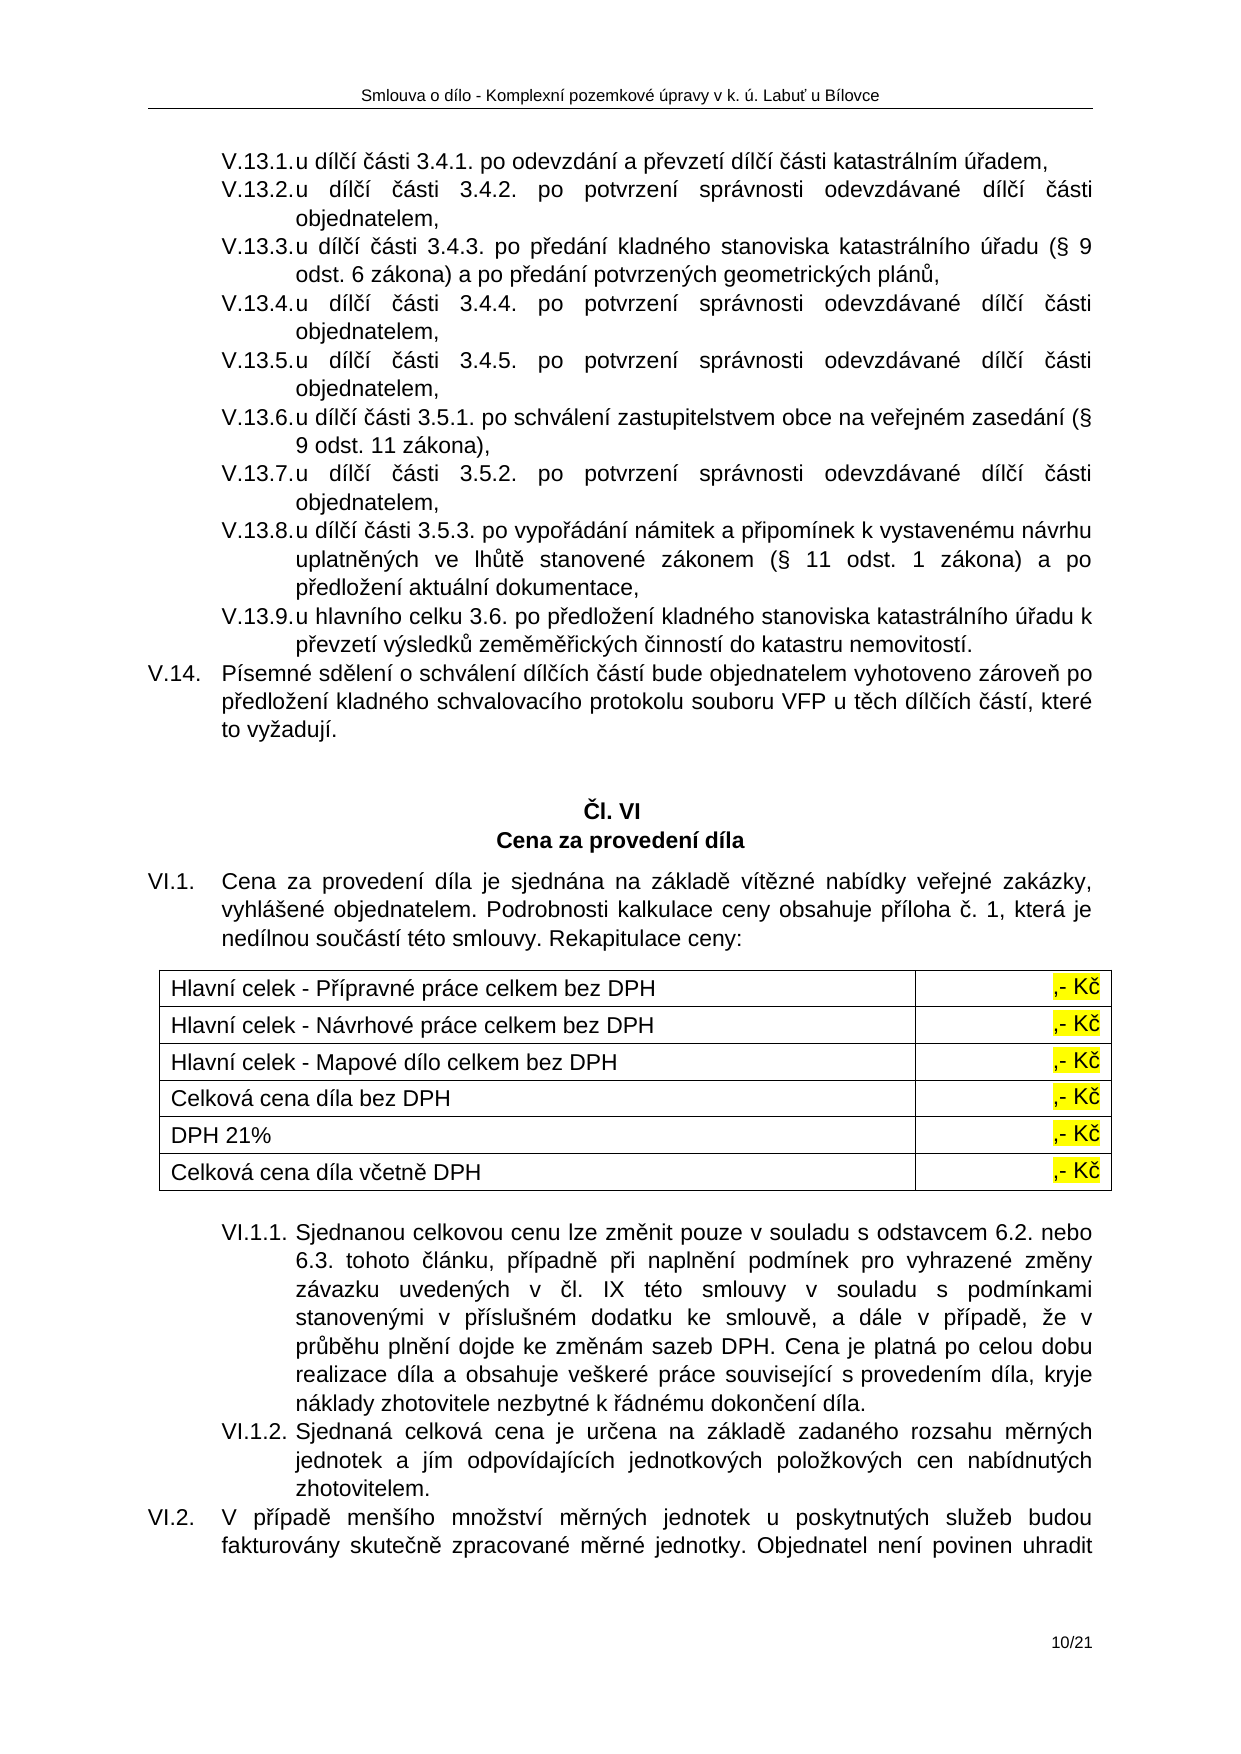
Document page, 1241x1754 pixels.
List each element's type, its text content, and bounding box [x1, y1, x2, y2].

text Sjednanou celkovou cenu lze změnit pouze v souladu s odstavcem 6.2. nebo 6.3. tohoto článku, případně při naplnění podmínek pro vyhrazené změny závazku uvedených v čl. IX této smlouvy v souladu s podmínkami stanovenými v příslušném dodatku ke smlouvě, a dále v případě, že v průběhu plnění dojde ke změnám sazeb DPH. Cena je platná po celou dobu realizace díla a obsahuje veškeré práce související s provedením díla, kryje náklady zhotovitele nezbytné k řádnému dokončení díla. [221, 1219, 1093, 1416]
text u dílčí části 3.4.2. po potvrzení správnosti odevzdávané dílčí části objednatelem, [221, 176, 1093, 231]
table_cell Hlavní celek - Návrhové práce celkem bez DPH [160, 1007, 915, 1043]
text u dílčí části 3.5.3. po vypořádání námitek a připomínek k vystavenému návrhu uplatněných ve lhůtě stanovené zákonem (§ 11 odst. 1 zákona) a po předložení aktuální dokumentace, [221, 517, 1093, 601]
table_cell ,- Kč [916, 1007, 1111, 1043]
table_header Hlavní celek - Přípravné práce celkem bez DPH [160, 971, 915, 1006]
table_cell Hlavní celek - Mapové dílo celkem bez DPH [160, 1044, 915, 1079]
table_header ,- Kč [916, 971, 1111, 1006]
text u dílčí části 3.4.4. po potvrzení správnosti odevzdávané dílčí části objednatelem, [221, 290, 1093, 344]
text u dílčí části 3.4.5. po potvrzení správnosti odevzdávané dílčí části objednatelem, [221, 347, 1093, 401]
table_cell DPH 21% [160, 1117, 915, 1153]
table_cell ,- Kč [916, 1117, 1111, 1153]
list Cena za provedení díla je sjednána na základě vítězné nabídky veřejné zakázky, vyhlášené objednatelem. Podrobnosti kalkulace ceny obsahuje příloha č. 1, která je nedílnou součástí této smlouvy. Rekapitulace ceny: [148, 868, 1093, 951]
table_cell ,- Kč [916, 1081, 1111, 1116]
table_cell Celková cena díla bez DPH [160, 1081, 915, 1116]
text u dílčí části 3.4.1. po odevzdání a převzetí dílčí části katastrálním úřadem, [221, 148, 1093, 174]
text u dílčí části 3.4.3. po předání kladného stanoviska katastrálního úřadu (§ 9 odst. 6 zákona) a po předání potvrzených geometrických plánů, [221, 233, 1093, 288]
text u dílčí části 3.5.2. po potvrzení správnosti odevzdávané dílčí části objednatelem, [221, 460, 1093, 515]
list Písemné sdělení o schválení dílčích částí bude objednatelem vyhotoveno zároveň po předložení kladného schvalovacího protokolu souboru VFP u těch dílčích částí, které to vyžadují. [148, 659, 1093, 743]
table_cell Celková cena díla včetně DPH [160, 1154, 915, 1189]
text u dílčí části 3.5.1. po schválení zastupitelstvem obce na veřejném zasedání (§ 9 odst. 11 zákona), [221, 403, 1093, 458]
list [148, 1503, 1093, 1558]
text u hlavního celku 3.6. po předložení kladného stanoviska katastrálního úřadu k převzetí výsledků zeměměřických činností do katastru nemovitostí. [221, 603, 1093, 657]
text Cena za provedení díla [148, 798, 1093, 853]
table_cell ,- Kč [916, 1044, 1111, 1079]
table_cell ,- Kč [916, 1154, 1111, 1189]
text Sjednaná celková cena je určena na základě zadaného rozsahu měrných jednotek a jím odpovídajících jednotkových položkových cen nabídnutých zhotovitelem. [221, 1418, 1093, 1501]
